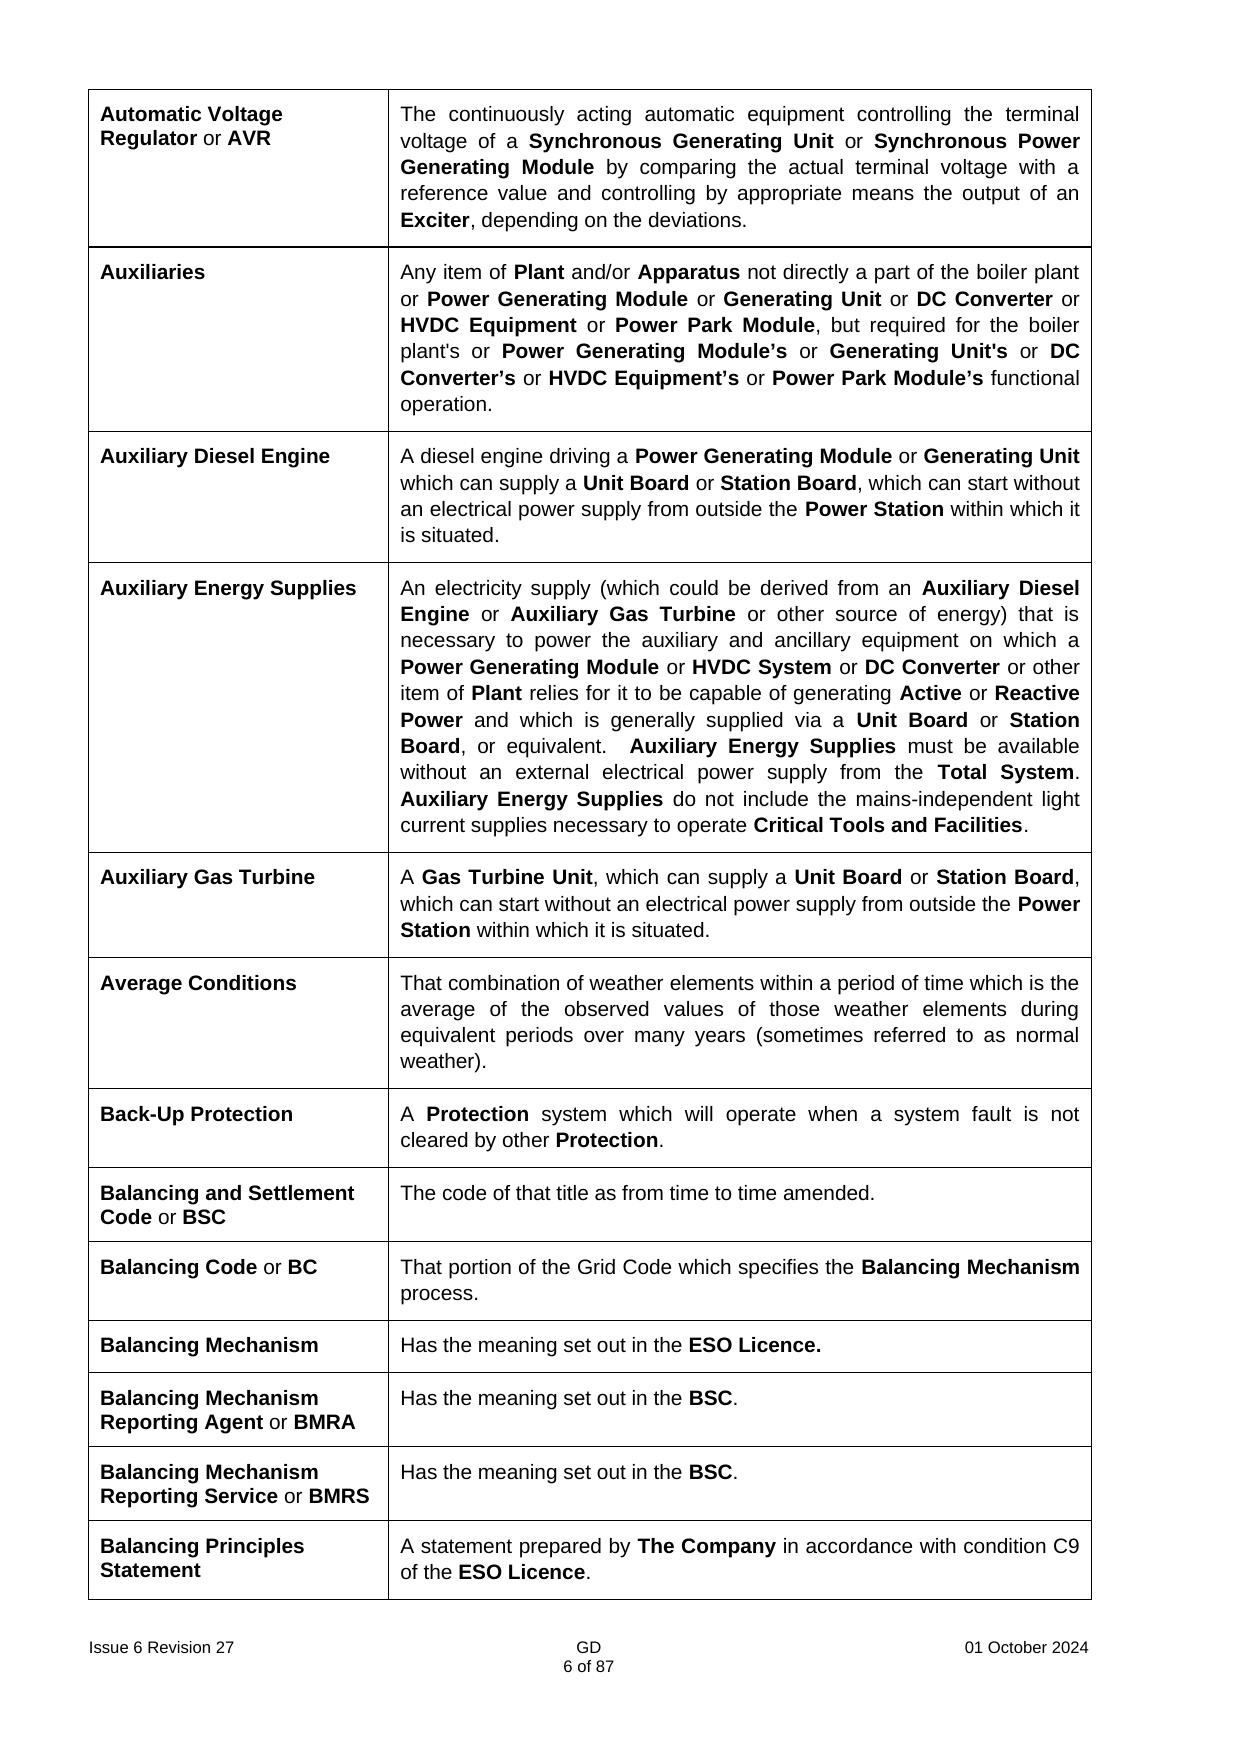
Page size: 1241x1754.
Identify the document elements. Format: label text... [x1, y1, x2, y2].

table_cell An electricity supply (which could be derived from an Auxiliary Diesel Engine or Auxiliary Gas Turbine or other source of energy) that is necessary to power the auxiliary and ancillary equipment on which a Power Generating Module or HVDC System or DC Converter or other item of Plant relies for it to be capable of generating Active or Reactive Power and which is generally supplied via a Unit Board or Station Board, or equivalent. Auxiliary Energy Supplies must be available without an external electrical power supply from the Total System. Auxiliary Energy Supplies do not include the mains-independent light current supplies necessary to operate Critical Tools and Facilities. [389, 563, 1091, 852]
table_cell Auxiliary Gas Turbine [89, 853, 388, 957]
table_cell Back-Up Protection [89, 1089, 388, 1167]
table_cell That combination of weather elements within a period of time which is the average of the observed values of those weather elements during equivalent periods over many years (sometimes referred to as normal weather). [389, 958, 1091, 1088]
table_cell A Protection system which will operate when a system fault is not cleared by other Protection. [389, 1089, 1091, 1167]
table_cell Auxiliary Energy Supplies [89, 563, 388, 852]
table_cell A Gas Turbine Unit, which can supply a Unit Board or Station Board, which can start without an electrical power supply from outside the Power Station within which it is situated. [389, 853, 1091, 957]
table_cell Has the meaning set out in the BSC. [389, 1447, 1091, 1520]
table_cell Balancing Code or BC [89, 1242, 388, 1320]
table_cell Auxiliary Diesel Engine [89, 432, 388, 562]
table_cell Balancing Mechanism Reporting Service or BMRS [89, 1447, 388, 1520]
table_cell Any item of Plant and/or Apparatus not directly a part of the boiler plant or Power Generating Module or Generating Unit or DC Converter or HVDC Equipment or Power Park Module, but required for the boiler plant's or Power Generating Module’s or Generating Unit's or DC Converter’s or HVDC Equipment’s or Power Park Module’s functional operation. [389, 248, 1091, 431]
table_cell The code of that title as from time to time amended. [389, 1168, 1091, 1241]
table_cell The continuously acting automatic equipment controlling the terminal voltage of a Synchronous Generating Unit or Synchronous Power Generating Module by comparing the actual terminal voltage with a reference value and controlling by appropriate means the output of an Exciter, depending on the deviations. [389, 90, 1091, 246]
table_cell Has the meaning set out in the ESO Licence. [389, 1321, 1091, 1372]
table_cell Balancing Mechanism Reporting Agent or BMRA [89, 1373, 388, 1446]
table_cell Automatic Voltage Regulator or AVR [89, 90, 388, 246]
table_cell That portion of the Grid Code which specifies the Balancing Mechanism process. [389, 1242, 1091, 1320]
table_cell Balancing Mechanism [89, 1321, 388, 1372]
table_cell A statement prepared by The Company in accordance with condition C9 of the ESO Licence. [389, 1521, 1091, 1599]
table_cell Average Conditions [89, 958, 388, 1088]
table_cell A diesel engine driving a Power Generating Module or Generating Unit which can supply a Unit Board or Station Board, which can start without an electrical power supply from outside the Power Station within which it is situated. [389, 432, 1091, 562]
table_cell Auxiliaries [89, 248, 388, 431]
table_cell Balancing and Settlement Code or BSC [89, 1168, 388, 1241]
table_cell Has the meaning set out in the BSC. [389, 1373, 1091, 1446]
table_cell Balancing Principles Statement [89, 1521, 388, 1599]
